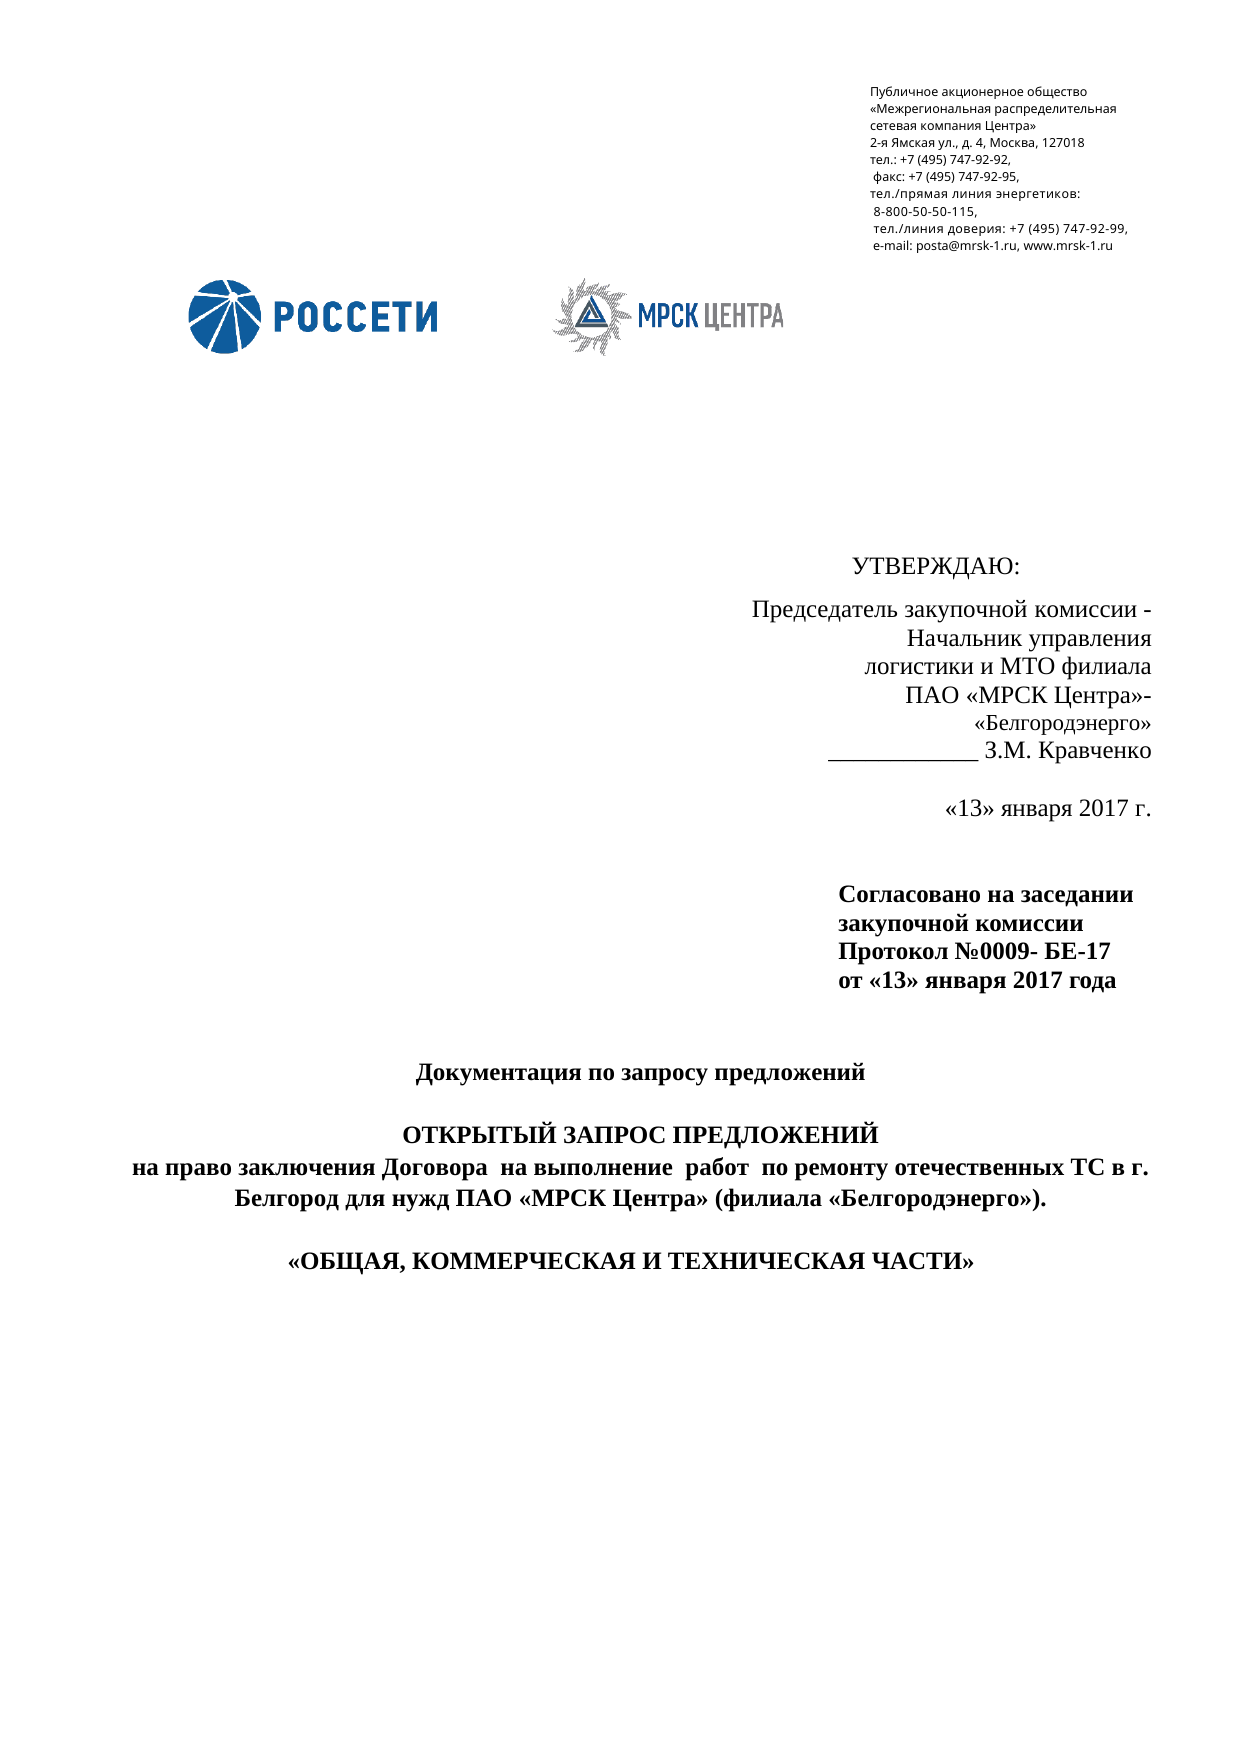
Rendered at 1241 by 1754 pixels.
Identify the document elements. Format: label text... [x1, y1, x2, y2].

text Председатель закупочной комиссии - [129, 594, 1152, 623]
text Документация по запросу предложений [129, 1057, 1152, 1086]
text ____________ З.М. Кравченко [129, 735, 1152, 764]
text Согласовано на заседании [838, 879, 1152, 908]
text на право заключения Договора на выполнение работ по ремонту отечественных ТС в г. Белгород для нужд ПАО «МРСК Центра» (филиала «Белгородэнерго»). [129, 1152, 1152, 1212]
text от «13» января 2017 года [838, 965, 1152, 994]
text логистики и МТО филиала [129, 651, 1152, 680]
text «Белгородэнерго» [129, 709, 1152, 735]
text ОТКРЫТЫЙ ЗАПРОС ПРЕДЛОЖЕНИЙ [129, 1120, 1152, 1149]
text УТВЕРЖДАЮ: [720, 551, 1152, 579]
text Начальник управления [129, 623, 1152, 651]
text ПАО «МРСК Центра»- [129, 680, 1152, 709]
text «ОБЩАЯ, КОММЕРЧЕСКАЯ и техническая ЧАСТИ» [73, 1246, 1183, 1275]
text закупочной комиссии [838, 908, 1152, 936]
text Протокол №0009- БЕ-17 [838, 936, 1152, 965]
picture [188, 278, 784, 356]
text «13» января 2017 г. [720, 793, 1152, 821]
